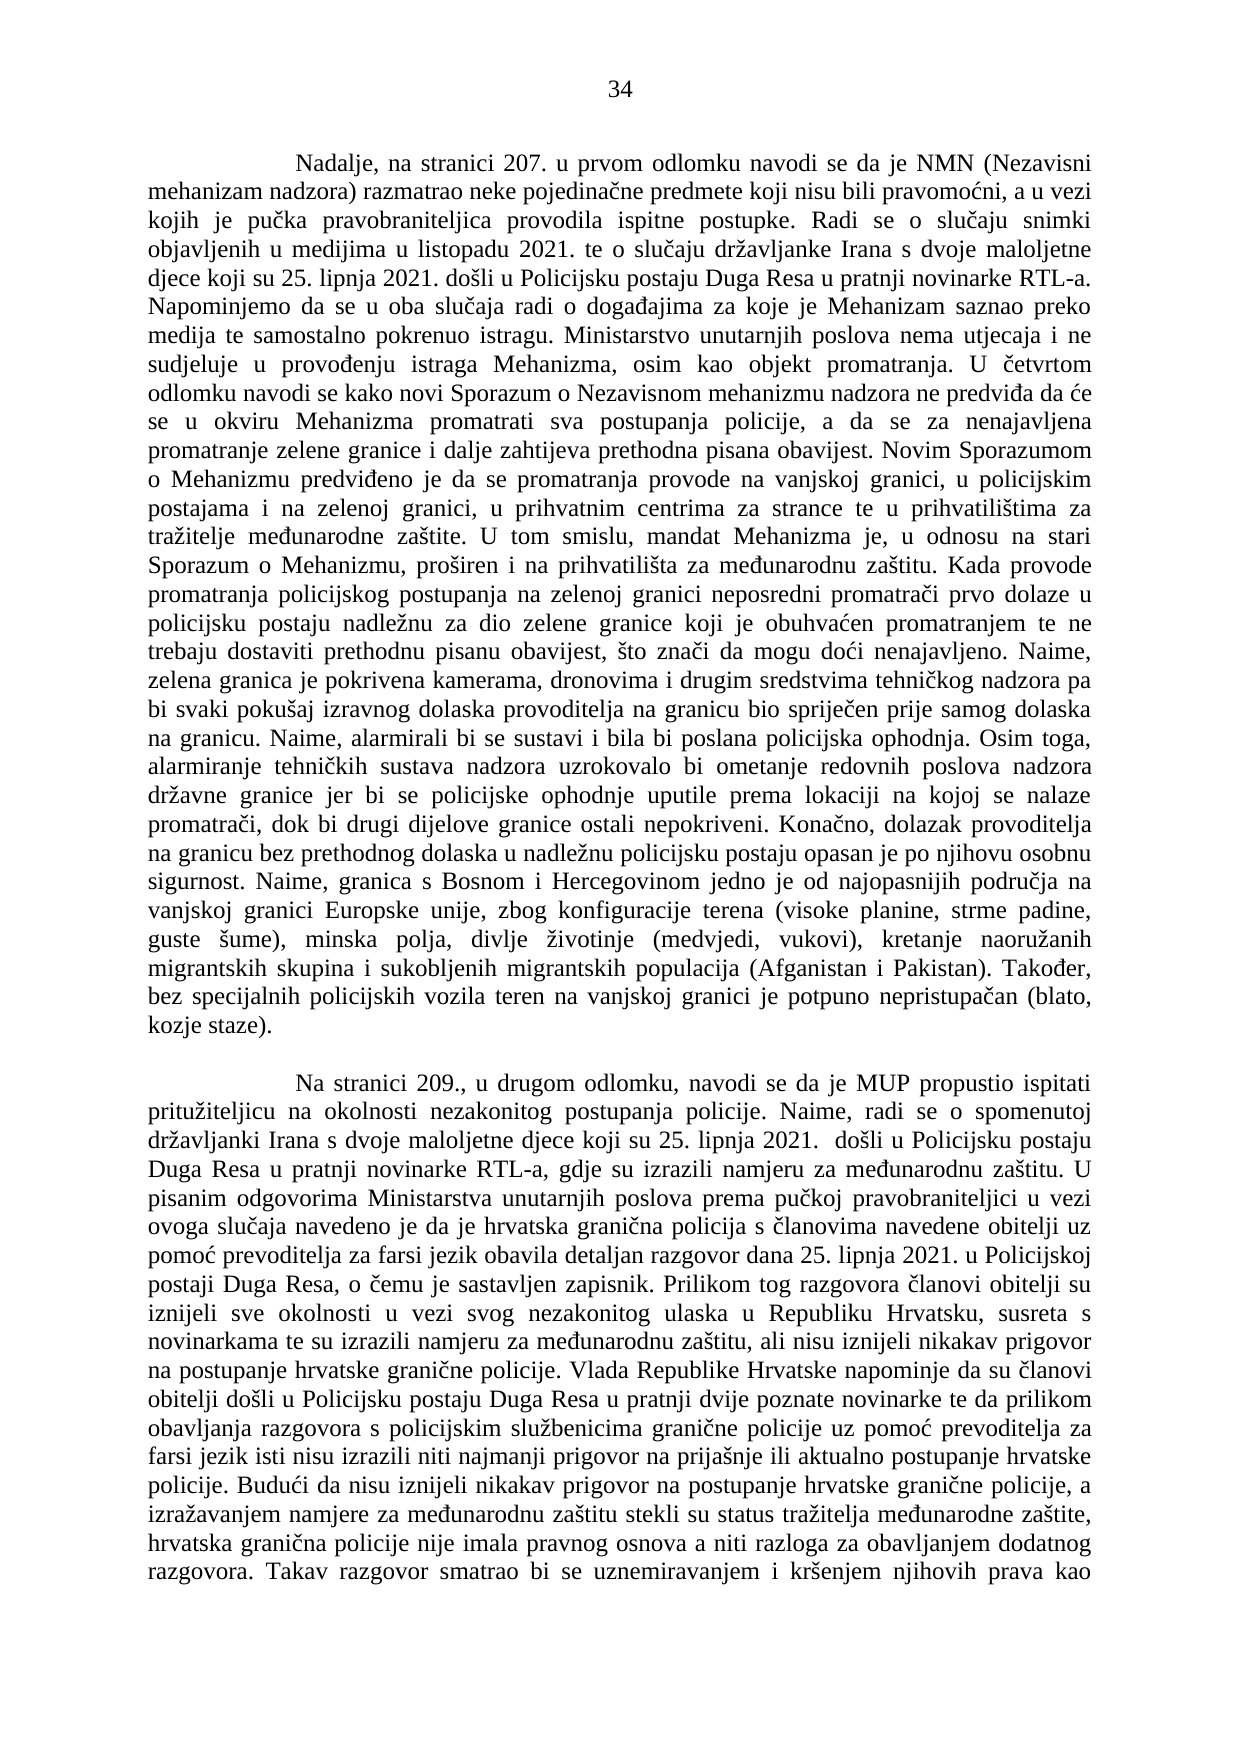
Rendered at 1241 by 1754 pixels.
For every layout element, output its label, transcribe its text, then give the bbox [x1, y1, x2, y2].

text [148, 1068, 1093, 1585]
text Nadalje, na stranici 207. u prvom odlomku navodi se da je NMN (Nezavisni mehanizam nadzora) razmatrao neke pojedinačne predmete koji nisu bili pravomoćni, a u vezi kojih je pučka pravobraniteljica provodila ispitne postupke. Radi se o slučaju snimki objavljenih u medijima u listopadu 2021. te o slučaju državljanke Irana s dvoje maloljetne djece koji su 25. lipnja 2021. došli u Policijsku postaju Duga Resa u pratnji novinarke RTL-a. Napominjemo da se u oba slučaja radi o događajima za koje je Mehanizam saznao preko medija te samostalno pokrenuo istragu. Ministarstvo unutarnjih poslova nema utjecaja i ne sudjeluje u provođenju istraga Mehanizma, osim kao objekt promatranja. U četvrtom odlomku navodi se kako novi Sporazum o Nezavisnom mehanizmu nadzora ne predviđa da će se u okviru Mehanizma promatrati sva postupanja policije, a da se za nenajavljena promatranje zelene granice i dalje zahtijeva prethodna pisana obavijest. Novim Sporazumom o Mehanizmu predviđeno je da se promatranja provode na vanjskoj granici, u policijskim postajama i na zelenoj granici, u prihvatnim centrima za strance te u prihvatilištima za tražitelje međunarodne zaštite. U tom smislu, mandat Mehanizma je, u odnosu na stari Sporazum o Mehanizmu, proširen i na prihvatilišta za međunarodnu zaštitu. Kada provode promatranja policijskog postupanja na zelenoj granici neposredni promatrači prvo dolaze u policijsku postaju nadležnu za dio zelene granice koji je obuhvaćen promatranjem te ne trebaju dostaviti prethodnu pisanu obavijest, što znači da mogu doći nenajavljeno. Naime, zelena granica je pokrivena kamerama, dronovima i drugim sredstvima tehničkog nadzora pa bi svaki pokušaj izravnog dolaska provoditelja na granicu bio spriječen prije samog dolaska na granicu. Naime, alarmirali bi se sustavi i bila bi poslana policijska ophodnja. Osim toga, alarmiranje tehničkih sustava nadzora uzrokovalo bi ometanje redovnih poslova nadzora državne granice jer bi se policijske ophodnje uputile prema lokaciji na kojoj se nalaze promatrači, dok bi drugi dijelove granice ostali nepokriveni. Konačno, dolazak provoditelja na granicu bez prethodnog dolaska u nadležnu policijsku postaju opasan je po njihovu osobnu sigurnost. Naime, granica s Bosnom i Hercegovinom jedno je od najopasnijih područja na vanjskoj granici Europske unije, zbog konfiguracije terena (visoke planine, strme padine, guste šume), minska polja, divlje životinje (medvjedi, vukovi), kretanje naoružanih migrantskih skupina i sukobljenih migrantskih populacija (Afganistan i Pakistan). Također, bez specijalnih policijskih vozila teren na vanjskoj granici je potpuno nepristupačan (blato, kozje staze). [148, 148, 1093, 1039]
